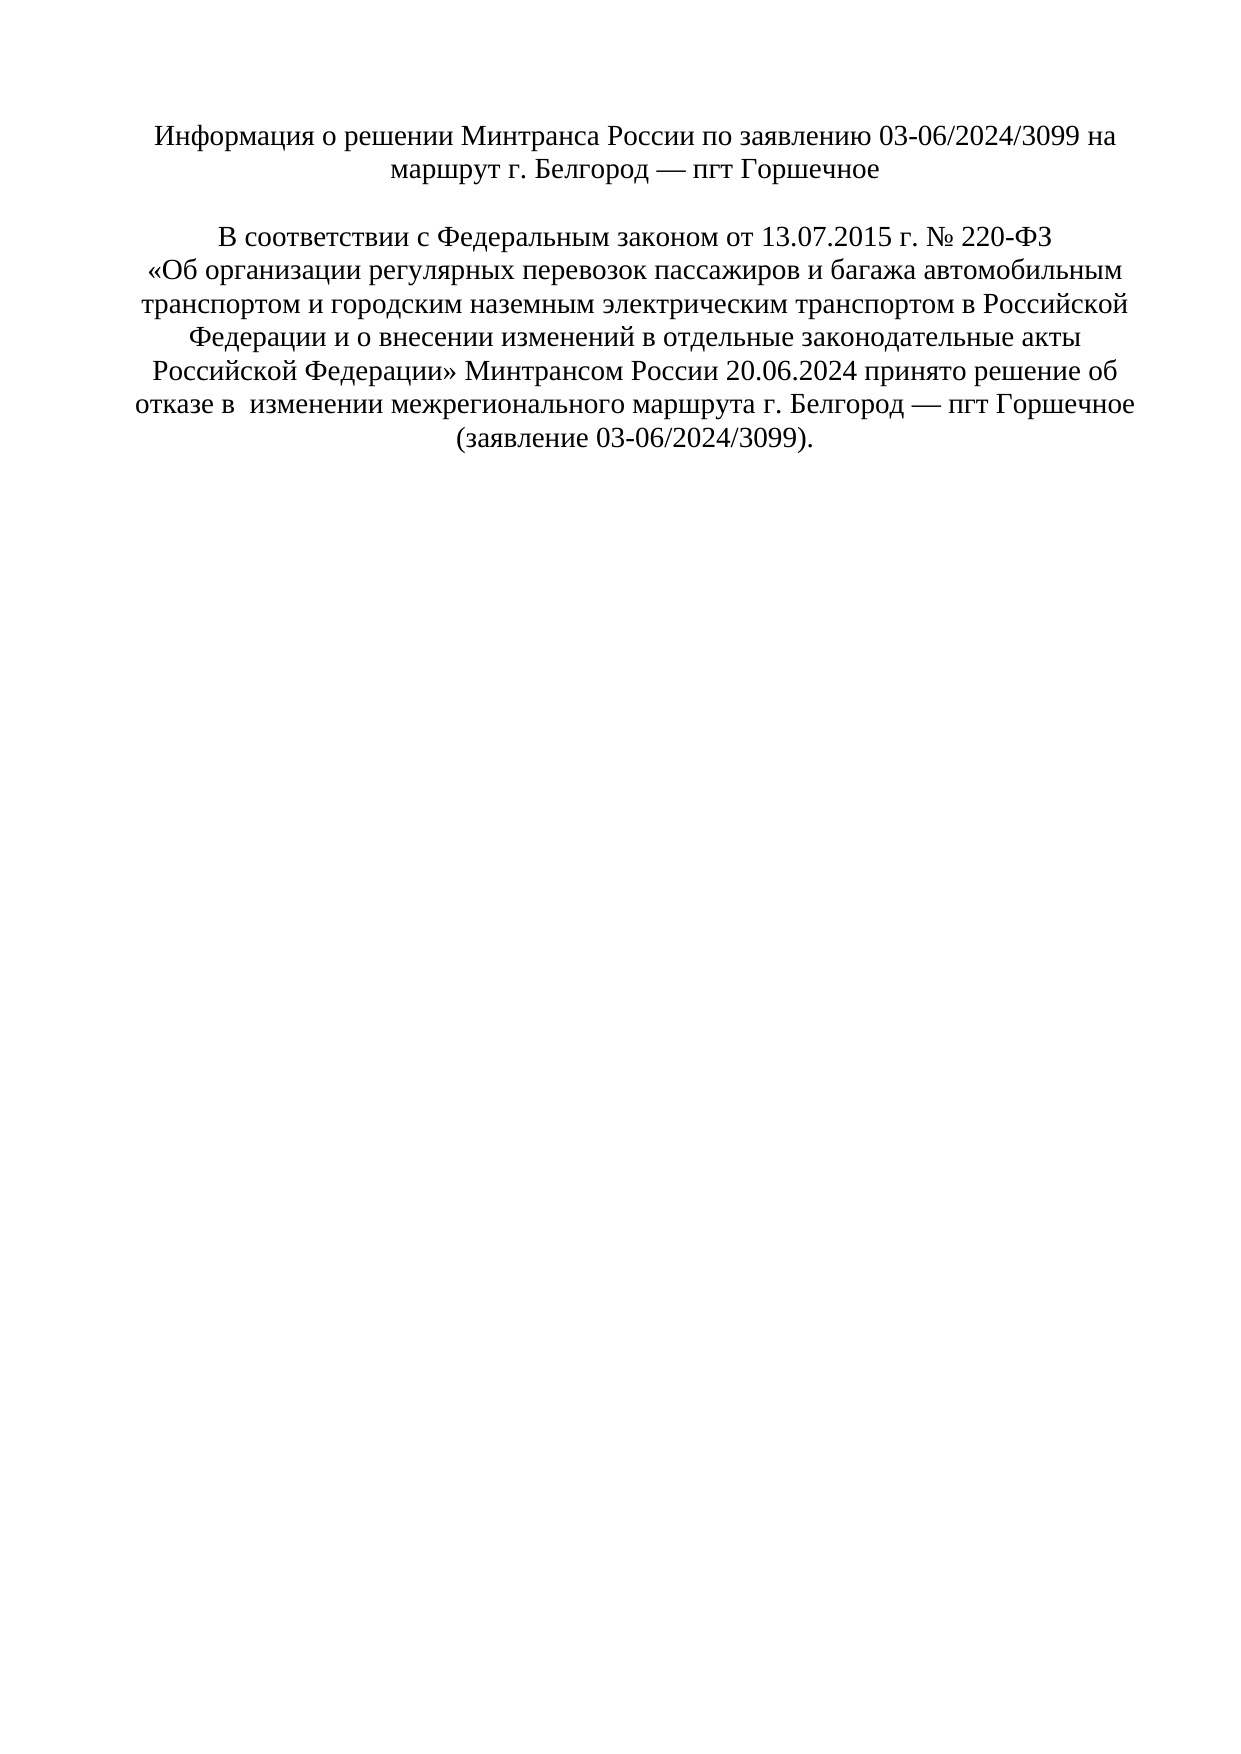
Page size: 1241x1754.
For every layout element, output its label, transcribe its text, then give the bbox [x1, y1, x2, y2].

text Информация о решении Минтранса России по заявлению 03-06/2024/3099 на маршрут г. Белгород — пгт Горшечное [118, 118, 1152, 185]
text В соответствии с Федеральным законом от 13.07.2015 г. № 220-ФЗ «Об организации регулярных перевозок пассажиров и багажа автомобильным транспортом и городским наземным электрическим транспортом в Российской Федерации и о внесении изменений в отдельные законодательные акты Российской Федерации» Минтрансом России 20.06.2024 принято решение об отказе в изменении межрегионального маршрута г. Белгород — пгт Горшечное (заявление 03-06/2024/3099). [118, 219, 1152, 453]
